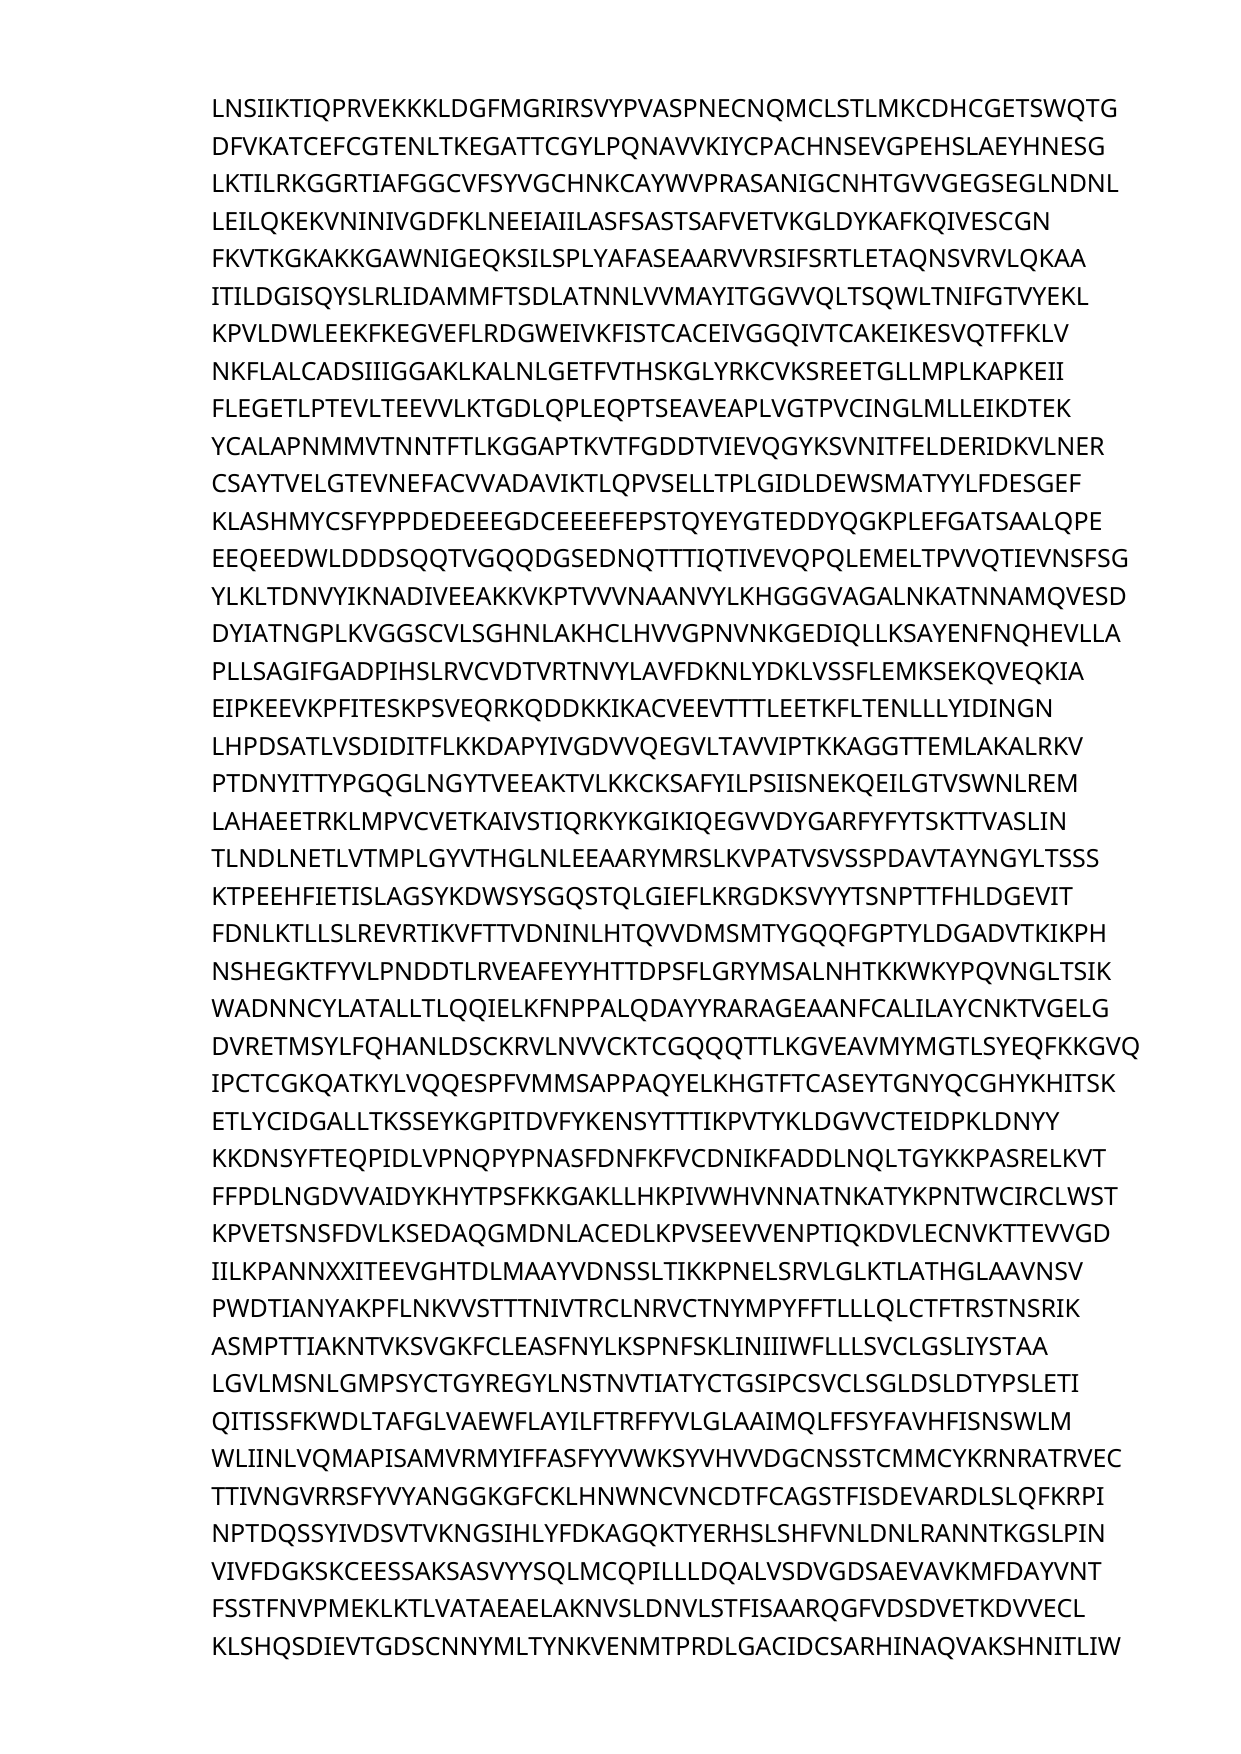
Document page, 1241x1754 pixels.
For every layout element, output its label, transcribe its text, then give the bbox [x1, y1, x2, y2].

text DFVKATCEFCGTENLTKEGATTCGYLPQNAVVKIYCPACHNSEVGPEHSLAEYHNESG [75, 127, 1165, 164]
text NPTDQSSYIVDSVTVKNGSIHLYFDKAGQKTYERHSLSHFVNLDNLRANNTKGSLPIN [75, 1514, 1165, 1552]
text KLASHMYCSFYPPDEDEEEGDCEEEEFEPSTQYEYGTEDDYQGKPLEFGATSAALQPE [75, 502, 1165, 539]
text DVRETMSYLFQHANLDSCKRVLNVVCKTCGQQQTTLKGVEAVMYMGTLSYEQFKKGVQ [75, 1027, 1165, 1064]
text FFPDLNGDVVAIDYKHYTPSFKKGAKLLHKPIVWHVNNATNKATYKPNTWCIRCLWST [75, 1177, 1165, 1214]
text NSHEGKTFYVLPNDDTLRVEAFEYYHTTDPSFLGRYMSALNHTKKWKYPQVNGLTSIK [75, 952, 1165, 989]
text IPCTCGKQATKYLVQQESPFVMMSAPPAQYELKHGTFTCASEYTGNYQCGHYKHITSK [75, 1064, 1165, 1102]
text DYIATNGPLKVGGSCVLSGHNLAKHCLHVVGPNVNKGEDIQLLKSAYENFNQHEVLLA [75, 614, 1165, 652]
text LAHAEETRKLMPVCVETKAIVSTIQRKYKGIKIQEGVVDYGARFYFYTSKTTVASLIN [75, 802, 1165, 839]
text LNSIIKTIQPRVEKKKLDGFMGRIRSVYPVASPNECNQMCLSTLMKCDHCGETSWQTG [75, 89, 1165, 127]
text EIPKEEVKPFITESKPSVEQRKQDDKKIKACVEEVTTTLEETKFLTENLLLYIDINGN [75, 689, 1165, 727]
text FLEGETLPTEVLTEEVVLKTGDLQPLEQPTSEAVEAPLVGTPVCINGLMLLEIKDTEK [75, 389, 1165, 427]
text ITILDGISQYSLRLIDAMMFTSDLATNNLVVMAYITGGVVQLTSQWLTNIFGTVYEKL [75, 277, 1165, 314]
text KPVLDWLEEKFKEGVEFLRDGWEIVKFISTCACEIVGGQIVTCAKEIKESVQTFFKLV [75, 314, 1165, 352]
text ASMPTTIAKNTVKSVGKFCLEASFNYLKSPNFSKLINIIIWFLLLSVCLGSLIYSTAA [75, 1327, 1165, 1364]
text LEILQKEKVNINIVGDFKLNEEIAIILASFSASTSAFVETVKGLDYKAFKQIVESCGN [75, 202, 1165, 239]
text QITISSFKWDLTAFGLVAEWFLAYILFTRFFYVLGLAAIMQLFFSYFAVHFISNSWLM [75, 1402, 1165, 1439]
text YLKLTDNVYIKNADIVEEAKKVKPTVVVNAANVYLKHGGGVAGALNKATNNAMQVESD [75, 577, 1165, 614]
text FDNLKTLLSLREVRTIKVFTTVDNINLHTQVVDMSMTYGQQFGPTYLDGADVTKIKPH [75, 914, 1165, 952]
text KPVETSNSFDVLKSEDAQGMDNLACEDLKPVSEEVVENPTIQKDVLECNVKTTEVVGD [75, 1214, 1165, 1252]
text TLNDLNETLVTMPLGYVTHGLNLEEAARYMRSLKVPATVSVSSPDAVTAYNGYLTSSS [75, 839, 1165, 877]
text CSAYTVELGTEVNEFACVVADAVIKTLQPVSELLTPLGIDLDEWSMATYYLFDESGEF [75, 464, 1165, 502]
text NKFLALCADSIIIGGAKLKALNLGETFVTHSKGLYRKCVKSREETGLLMPLKAPKEII [75, 352, 1165, 389]
text KKDNSYFTEQPIDLVPNQPYPNASFDNFKFVCDNIKFADDLNQLTGYKKPASRELKVT [75, 1139, 1165, 1177]
text TTIVNGVRRSFYVYANGGKGFCKLHNWNCVNCDTFCAGSTFISDEVARDLSLQFKRPI [75, 1477, 1165, 1514]
text WLIINLVQMAPISAMVRMYIFFASFYYVWKSYVHVVDGCNSSTCMMCYKRNRATRVEC [75, 1439, 1165, 1477]
text LGVLMSNLGMPSYCTGYREGYLNSTNVTIATYCTGSIPCSVCLSGLDSLDTYPSLETI [75, 1364, 1165, 1402]
text VIVFDGKSKCEESSAKSASVYYSQLMCQPILLLDQALVSDVGDSAEVAVKMFDAYVNT [75, 1552, 1165, 1589]
text FKVTKGKAKKGAWNIGEQKSILSPLYAFASEAARVVRSIFSRTLETAQNSVRVLQKAA [75, 239, 1165, 277]
text LKTILRKGGRTIAFGGCVFSYVGCHNKCAYWVPRASANIGCNHTGVVGEGSEGLNDNL [75, 164, 1165, 202]
text ETLYCIDGALLTKSSEYKGPITDVFYKENSYTTTIKPVTYKLDGVVCTEIDPKLDNYY [75, 1102, 1165, 1139]
text EEQEEDWLDDDSQQTVGQQDGSEDNQTTTIQTIVEVQPQLEMELTPVVQTIEVNSFSG [75, 539, 1165, 577]
text KTPEEHFIETISLAGSYKDWSYSGQSTQLGIEFLKRGDKSVYYTSNPTTFHLDGEVIT [75, 877, 1165, 914]
text WADNNCYLATALLTLQQIELKFNPPALQDAYYRARAGEAANFCALILAYCNKTVGELG [75, 989, 1165, 1027]
text PLLSAGIFGADPIHSLRVCVDTVRTNVYLAVFDKNLYDKLVSSFLEMKSEKQVEQKIA [75, 652, 1165, 689]
text YCALAPNMMVTNNTFTLKGGAPTKVTFGDDTVIEVQGYKSVNITFELDERIDKVLNER [75, 427, 1165, 464]
text IILKPANNXXITEEVGHTDLMAAYVDNSSLTIKKPNELSRVLGLKTLATHGLAAVNSV [75, 1252, 1165, 1289]
text LHPDSATLVSDIDITFLKKDAPYIVGDVVQEGVLTAVVIPTKKAGGTTEMLAKALRKV [75, 727, 1165, 764]
text PTDNYITTYPGQGLNGYTVEEAKTVLKKCKSAFYILPSIISNEKQEILGTVSWNLREM [75, 764, 1165, 802]
text PWDTIANYAKPFLNKVVSTTTNIVTRCLNRVCTNYMPYFFTLLLQLCTFTRSTNSRIK [75, 1289, 1165, 1327]
text FSSTFNVPMEKLKTLVATAEAELAKNVSLDNVLSTFISAARQGFVDSDVETKDVVECL [75, 1589, 1165, 1627]
text KLSHQSDIEVTGDSCNNYMLTYNKVENMTPRDLGACIDCSARHINAQVAKSHNITLIW [75, 1627, 1165, 1664]
